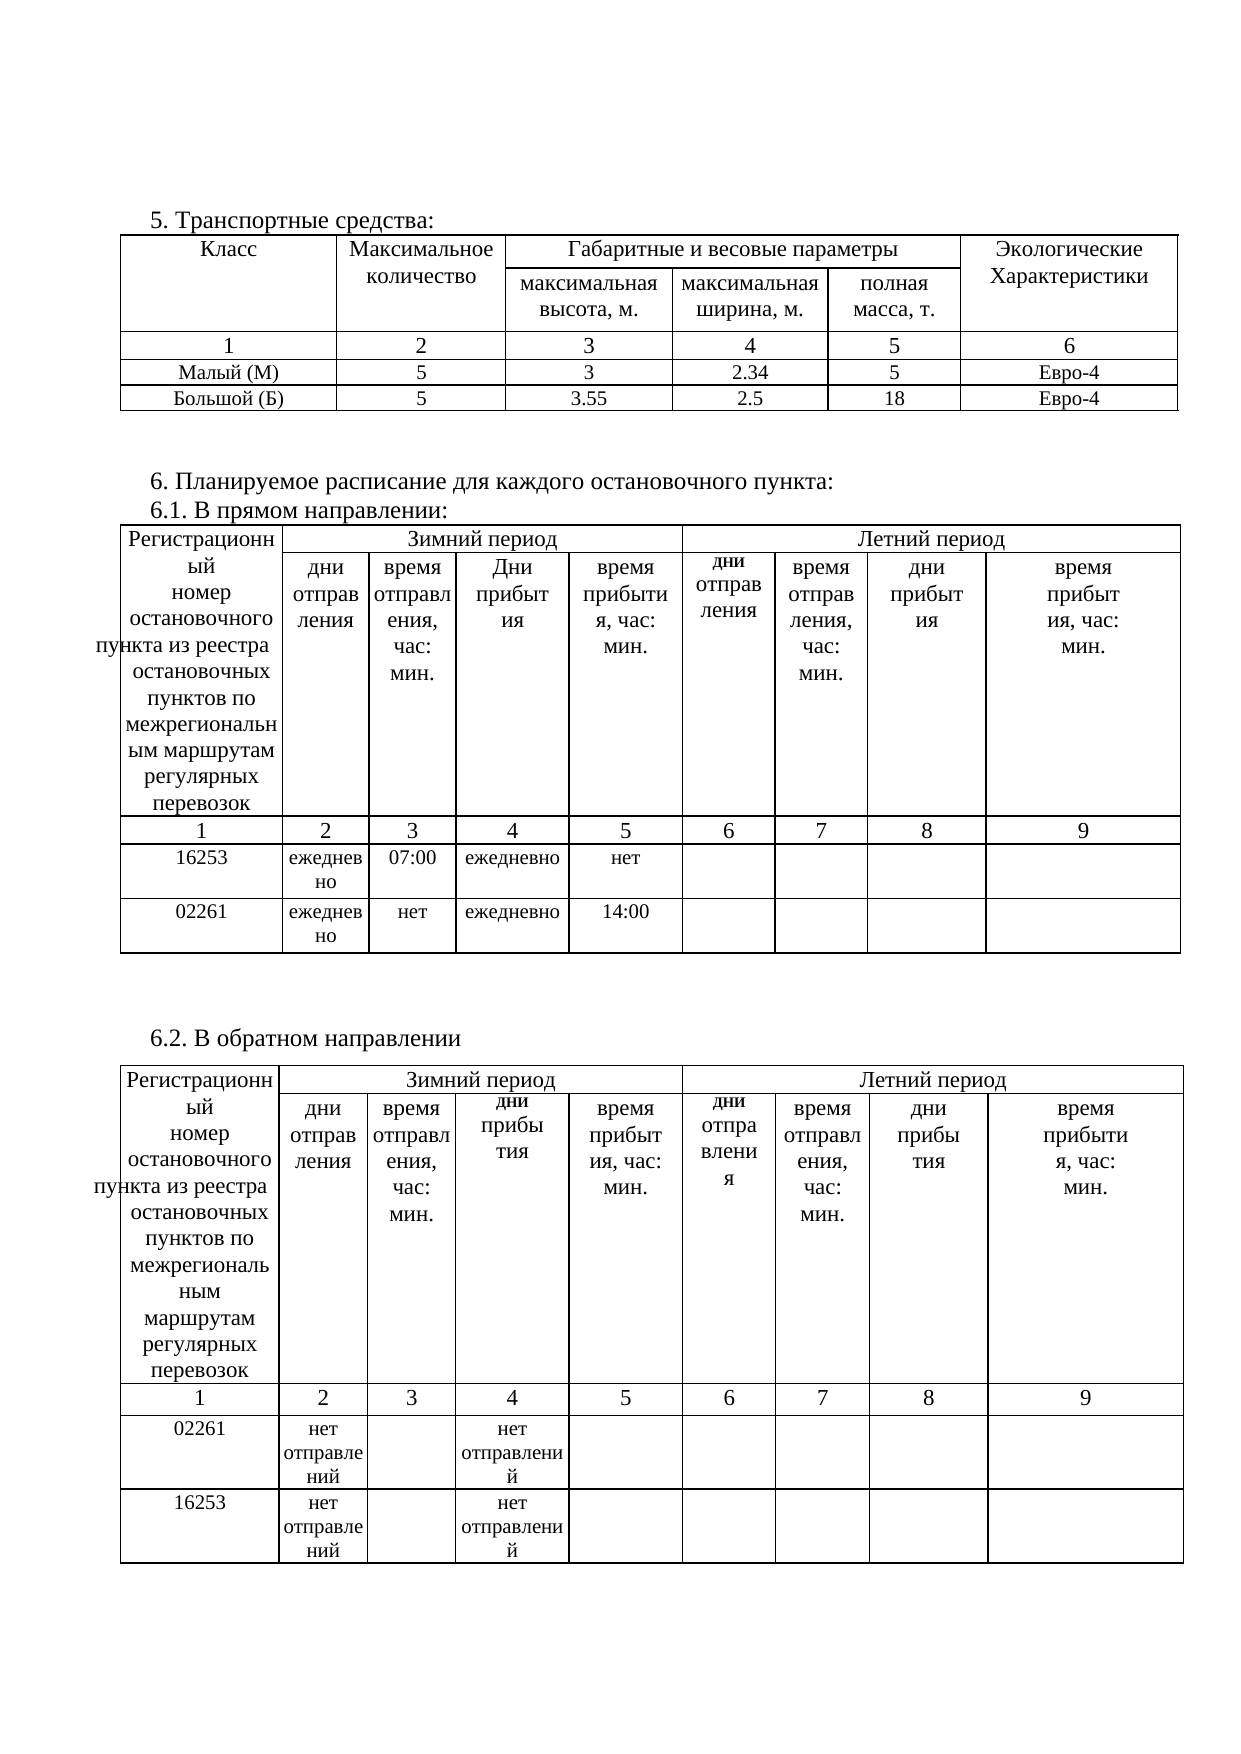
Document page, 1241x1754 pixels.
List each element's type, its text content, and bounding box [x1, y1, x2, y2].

table_cell [868, 845, 985, 898]
table_cell [570, 1490, 682, 1562]
table_cell 1 [121, 817, 282, 843]
table_cell [683, 1490, 775, 1562]
table_cell 5 [337, 386, 505, 410]
table_cell ежедневно [457, 845, 568, 898]
table_cell 18 [829, 386, 960, 410]
table_cell Евро-4 [961, 386, 1177, 410]
table_cell 3 [370, 817, 455, 843]
table_cell [989, 1490, 1183, 1562]
table_cell [683, 899, 774, 952]
table_header Максимальное количество [337, 236, 505, 331]
table_cell [368, 1490, 455, 1562]
table_cell дни отправ ления [280, 1094, 367, 1383]
table_cell ежедневно [283, 899, 368, 952]
table_cell время отправл ения, час: мин. [776, 1094, 869, 1383]
table_cell 5 [570, 1384, 682, 1414]
table_cell [776, 845, 867, 898]
table_cell [989, 1416, 1183, 1488]
table_cell нет отправлений [280, 1416, 367, 1488]
table_cell время прибыти я, час: мин. [570, 553, 682, 815]
table_cell дни прибыт ия [868, 553, 985, 815]
table_cell [683, 845, 774, 898]
table_header Летний период [683, 526, 1180, 552]
table_cell [870, 1416, 987, 1488]
table_cell 1 [121, 332, 336, 358]
table_cell 02261 [121, 899, 282, 952]
table_cell 07:00 [370, 845, 455, 898]
table_cell максимальная ширина, м. [673, 269, 827, 331]
table_cell нет отправлений [456, 1490, 568, 1562]
table_cell 2.34 [673, 360, 827, 384]
table_cell полная масса, т. [829, 269, 960, 331]
table_cell [570, 1416, 682, 1488]
table_cell [870, 1490, 987, 1562]
table_cell 3 [506, 332, 672, 358]
table_header Класс [121, 236, 336, 331]
table_cell 2 [280, 1384, 367, 1414]
table_cell время прибыт ия, час: мин. [570, 1094, 682, 1383]
table_cell 5 [829, 332, 960, 358]
table_cell время отправл ения, час: мин. [368, 1094, 455, 1383]
table_cell время прибыт ия, час: мин. [987, 553, 1180, 815]
table_cell 3 [368, 1384, 455, 1414]
table_cell 16253 [121, 845, 282, 898]
table_cell 14:00 [570, 899, 682, 952]
table_cell время отправ ления, час: мин. [776, 553, 867, 815]
table_cell 2 [337, 332, 505, 358]
table_header Зимний период [283, 526, 682, 552]
table_header Регистрационный номер остановочного пункта из реестра остановочных пунктов по межрегиональным маршрутам регулярных перевозок [121, 526, 282, 815]
table_cell ДНИ прибы тия [456, 1094, 568, 1383]
table_cell [987, 899, 1180, 952]
table_cell Дни прибыт ия [457, 553, 568, 815]
table_header Экологические Характеристики [961, 236, 1177, 331]
table_cell 4 [673, 332, 827, 358]
table_cell время отправл ения, час: мин. [370, 553, 455, 815]
text 6. Планируемое расписание для каждого остановочного пункта: [150, 466, 1090, 495]
table_cell 5 [570, 817, 682, 843]
table_cell нет [570, 845, 682, 898]
table_cell [776, 899, 867, 952]
table_cell 7 [776, 1384, 869, 1414]
table_cell 3.55 [506, 386, 672, 410]
table_cell 16253 [121, 1490, 278, 1562]
table_cell Большой (Б) [121, 386, 336, 410]
table_cell время прибыти я, час: мин. [989, 1094, 1183, 1383]
table_cell 02261 [121, 1416, 278, 1488]
table_cell [776, 1490, 869, 1562]
table_cell [868, 899, 985, 952]
table_cell ДНИ отправ ления [683, 553, 774, 815]
table_cell ежедневно [457, 899, 568, 952]
table_header Летний период [683, 1066, 1183, 1093]
table_cell Малый (М) [121, 360, 336, 384]
table_cell нет отправлений [456, 1416, 568, 1488]
table_cell 6 [683, 817, 774, 843]
table_cell 6 [683, 1384, 775, 1414]
text 5. Транспортные средства: [150, 205, 1090, 234]
table_cell 7 [776, 817, 867, 843]
table_cell [368, 1416, 455, 1488]
table_cell дни отправ ления [283, 553, 368, 815]
table_cell 6 [961, 332, 1177, 358]
table_cell 4 [456, 1384, 568, 1414]
table_cell 8 [868, 817, 985, 843]
text 6.1. В прямом направлении: [150, 495, 1090, 524]
table_cell [987, 845, 1180, 898]
table_cell 2.5 [673, 386, 827, 410]
table_header Зимний период [280, 1066, 682, 1093]
table_cell нет отправлений [280, 1490, 367, 1562]
table_cell 3 [506, 360, 672, 384]
table_cell ДНИ отпра влени я [683, 1094, 775, 1383]
table_cell 4 [457, 817, 568, 843]
table_cell [683, 1416, 775, 1488]
table_cell 1 [121, 1384, 278, 1414]
table_cell [776, 1416, 869, 1488]
table_cell 9 [987, 817, 1180, 843]
table_cell 8 [870, 1384, 987, 1414]
table_cell 5 [337, 360, 505, 384]
table_cell дни прибы тия [870, 1094, 987, 1383]
text 6.2. В обратном направлении [150, 1023, 1090, 1052]
table_cell Евро-4 [961, 360, 1177, 384]
table_cell максимальная высота, м. [506, 269, 672, 331]
table_cell 5 [829, 360, 960, 384]
table_cell 9 [989, 1384, 1183, 1414]
table_cell нет [370, 899, 455, 952]
table_cell 2 [283, 817, 368, 843]
table_cell ежедневно [283, 845, 368, 898]
table_header Регистрационный номер остановочного пункта из реестра остановочных пунктов по межрегиональным маршрутам регулярных перевозок [121, 1066, 278, 1383]
table_header Габаритные и весовые параметры [506, 236, 960, 267]
